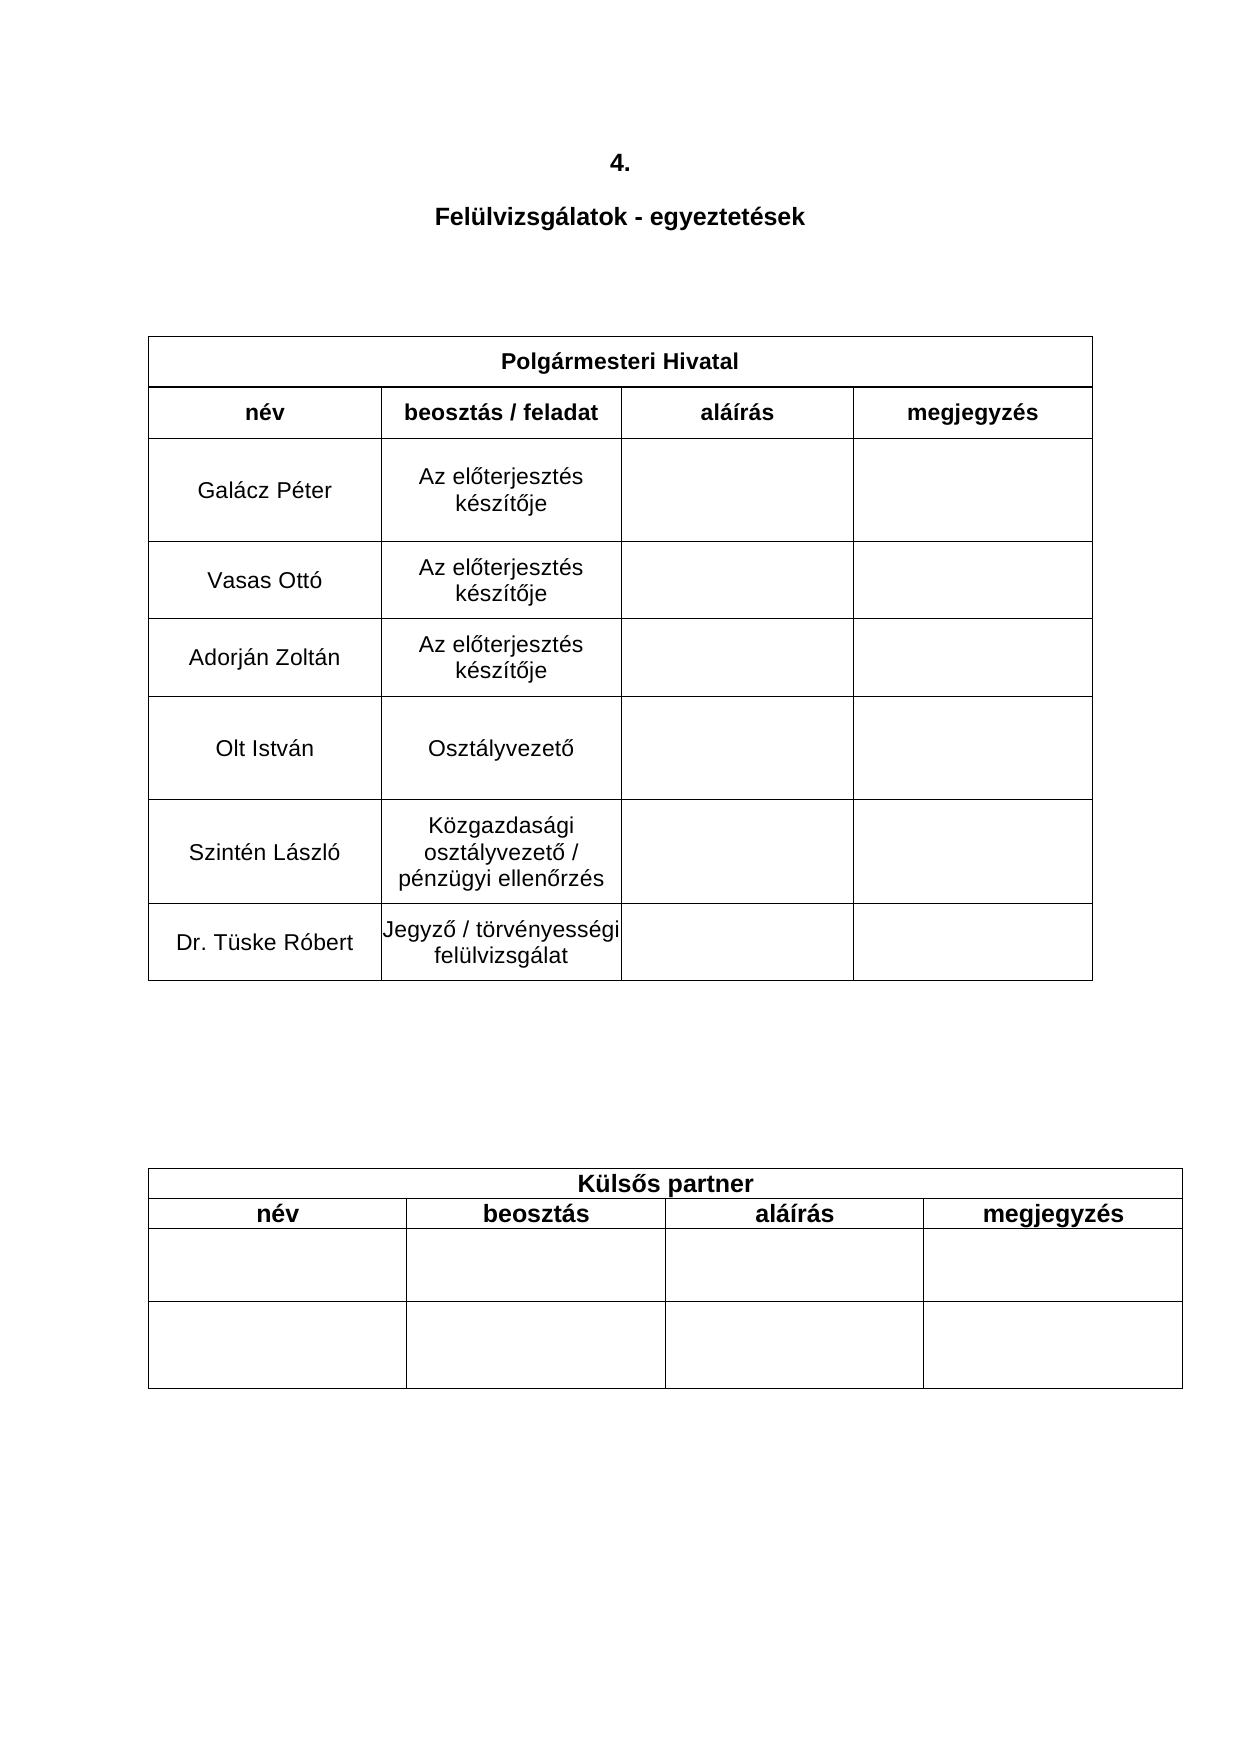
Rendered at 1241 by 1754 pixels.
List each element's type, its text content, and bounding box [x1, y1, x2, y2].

table_cell megjegyzés [854, 388, 1092, 437]
table_cell Közgazdasági osztályvezető / pénzügyi ellenőrzés [382, 800, 621, 903]
table_cell Az előterjesztés készítője [382, 619, 621, 696]
text 4. [148, 148, 1093, 176]
table_cell [149, 1229, 406, 1301]
table_cell [622, 619, 853, 696]
text Felülvizsgálatok - egyeztetések [148, 201, 1093, 230]
table_cell [854, 697, 1092, 799]
table_cell [854, 619, 1092, 696]
table_cell [622, 439, 853, 541]
table_cell [854, 439, 1092, 541]
table_cell [149, 1302, 406, 1388]
table_cell Olt István [149, 697, 381, 799]
table_cell [622, 697, 853, 799]
table_cell [854, 542, 1092, 618]
table_cell [622, 904, 853, 980]
table_cell beosztás / feladat [382, 388, 621, 437]
table_cell Galácz Péter [149, 439, 381, 541]
table_cell Osztályvezető [382, 697, 621, 799]
table_cell Szintén László [149, 800, 381, 903]
table_header Külsős partner [149, 1169, 1182, 1198]
table_cell Az előterjesztés készítője [382, 439, 621, 541]
table_cell név [149, 1199, 406, 1228]
table_cell [407, 1302, 665, 1388]
table_cell megjegyzés [924, 1199, 1182, 1228]
table_cell Jegyző / törvényességi felülvizsgálat [382, 904, 621, 980]
table_cell Az előterjesztés készítője [382, 542, 621, 618]
table_cell beosztás [407, 1199, 665, 1228]
table_cell [924, 1302, 1182, 1388]
table_cell aláírás [622, 388, 853, 437]
table_cell [407, 1229, 665, 1301]
table_cell [622, 542, 853, 618]
table_cell [854, 800, 1092, 903]
table_cell Vasas Ottó [149, 542, 381, 618]
table_cell Adorján Zoltán [149, 619, 381, 696]
table_header Polgármesteri Hivatal [149, 337, 1092, 386]
table_cell név [149, 388, 381, 437]
table_cell Dr. Tüske Róbert [149, 904, 381, 980]
table_cell [666, 1302, 923, 1388]
table_cell aláírás [666, 1199, 923, 1228]
table_cell [666, 1229, 923, 1301]
table_cell [854, 904, 1092, 980]
table_cell [622, 800, 853, 903]
table_cell [924, 1229, 1182, 1301]
